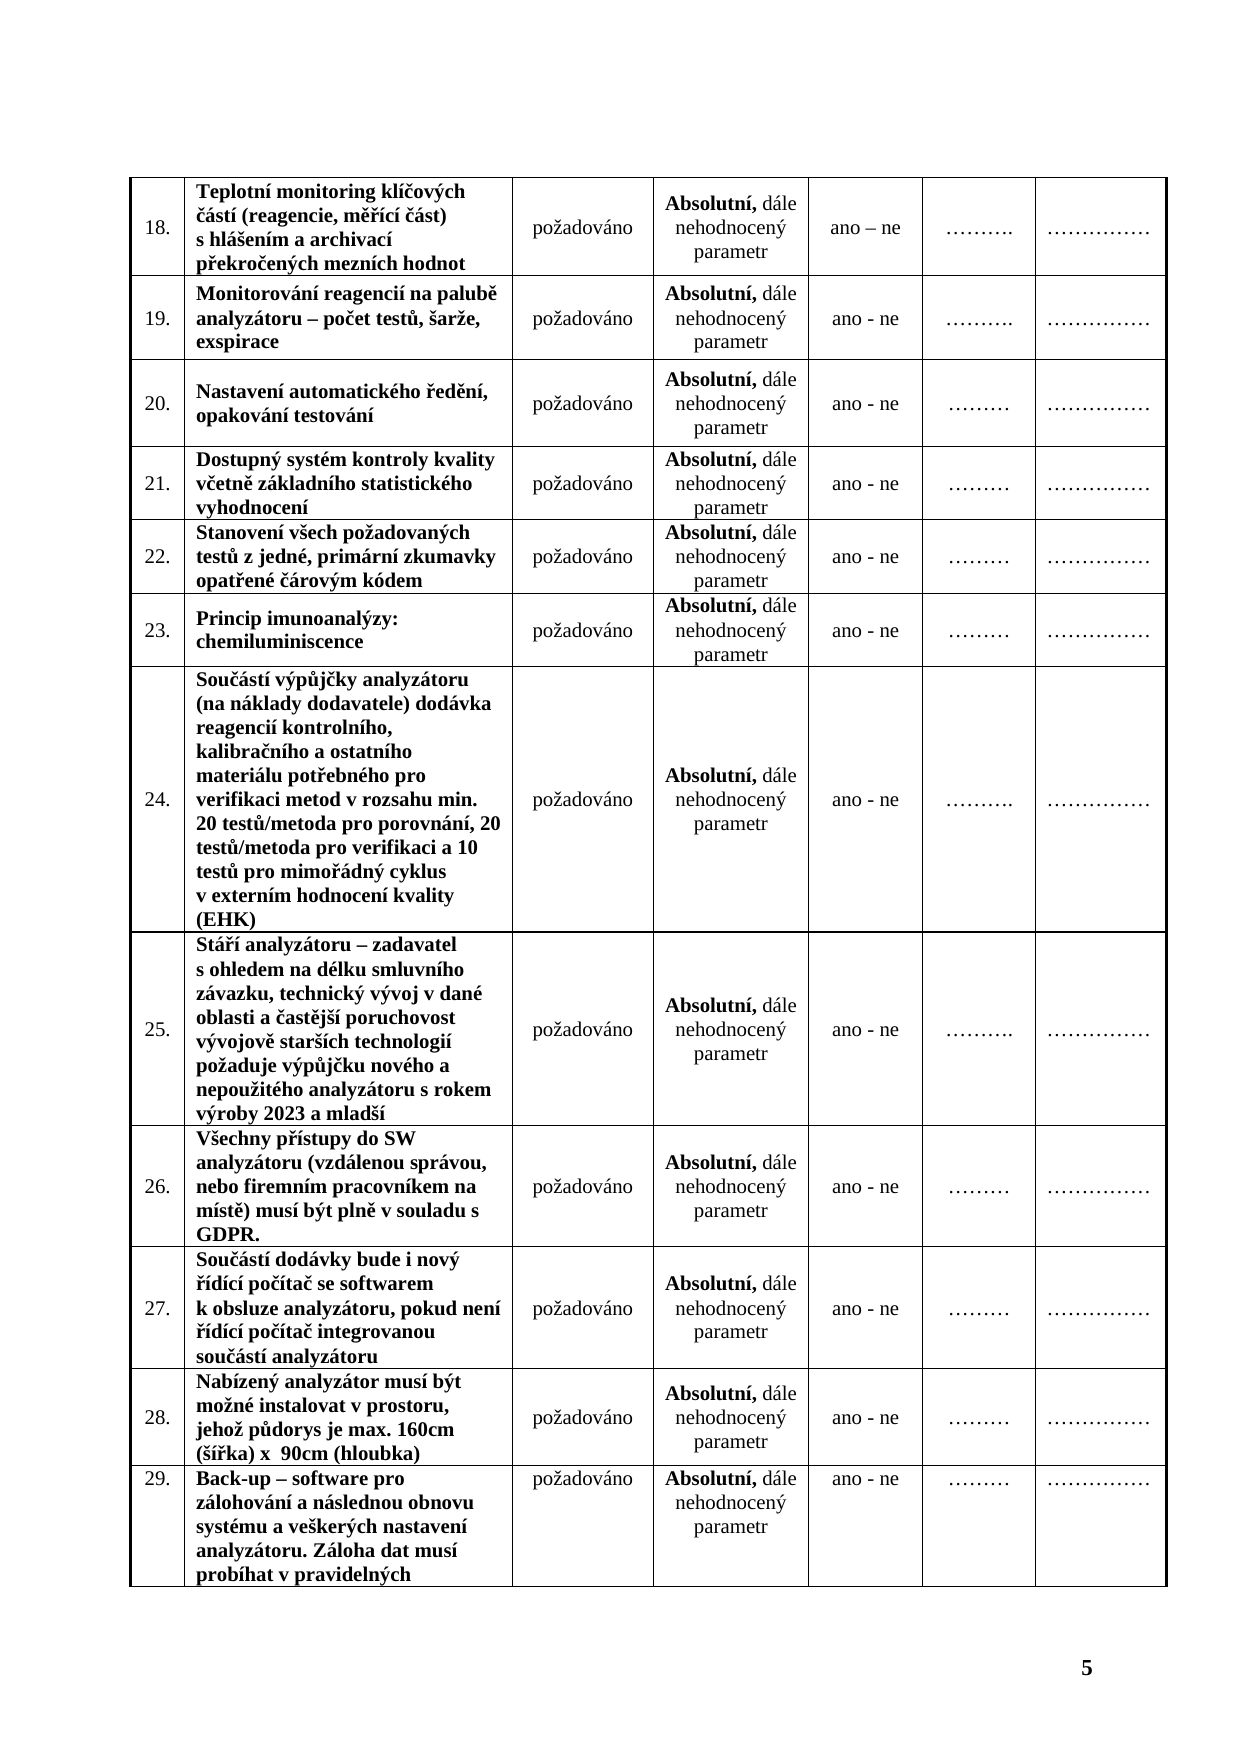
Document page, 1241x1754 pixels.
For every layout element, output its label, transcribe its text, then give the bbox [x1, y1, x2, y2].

table_cell požadováno [513, 594, 653, 666]
table_cell ……… [923, 594, 1035, 666]
table_cell 29. [132, 1466, 184, 1586]
table_cell Součástí dodávky bude i nový řídící počítač se softwarem k obsluze analyzátoru, pokud není řídící počítač integrovanou součástí analyzátoru [185, 1247, 512, 1368]
table_cell Absolutní, dále nehodnocený parametr [654, 667, 808, 931]
table_cell ano - ne [809, 1126, 922, 1246]
table_cell Teplotní monitoring klíčových částí (reagencie, měřící část) s hlášením a archivací překročených mezních hodnot [185, 178, 512, 275]
table_cell ……… [923, 1126, 1035, 1246]
table_cell Princip imunoanalýzy: chemiluminiscence [185, 594, 512, 666]
table_cell požadováno [513, 520, 653, 592]
table_cell Stanovení všech požadovaných testů z jedné, primární zkumavky opatřené čárovým kódem [185, 520, 512, 592]
table_cell …………… [1036, 447, 1165, 519]
table_cell …………… [1036, 1126, 1165, 1246]
table_cell …………… [1036, 1466, 1165, 1586]
table_cell …………… [1036, 594, 1165, 666]
table_cell ano - ne [809, 447, 922, 519]
table_cell 28. [132, 1369, 184, 1465]
table_cell Všechny přístupy do SW analyzátoru (vzdálenou správou, nebo firemním pracovníkem na místě) musí být plně v souladu s GDPR. [185, 1126, 512, 1246]
table_cell Nabízený analyzátor musí být možné instalovat v prostoru, jehož půdorys je max. 160cm (šířka) x 90cm (hloubka) [185, 1369, 512, 1465]
table_cell Absolutní, dále nehodnocený parametr [654, 1126, 808, 1246]
table_cell ……… [923, 447, 1035, 519]
table_cell požadováno [513, 447, 653, 519]
table_cell 24. [132, 667, 184, 931]
table_cell ano - ne [809, 933, 922, 1125]
table_cell Absolutní, dále nehodnocený parametr [654, 360, 808, 446]
table_cell ano - ne [809, 276, 922, 359]
table_cell ……… [923, 520, 1035, 592]
table_cell požadováno [513, 667, 653, 931]
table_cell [654, 178, 808, 275]
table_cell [185, 1466, 512, 1586]
table_cell ano - ne [809, 1466, 922, 1586]
table_cell 18. [132, 178, 184, 275]
table_cell ……… [923, 1247, 1035, 1368]
table_cell …………… [1036, 1369, 1165, 1465]
table_cell ano - ne [809, 1247, 922, 1368]
table_cell Absolutní, dále nehodnocený parametr [654, 276, 808, 359]
table_cell Absolutní, dále nehodnocený parametr [654, 520, 808, 592]
table_cell …………… [1036, 667, 1165, 931]
table_cell 26. [132, 1126, 184, 1246]
table_cell požadováno [513, 360, 653, 446]
table_cell Dostupný systém kontroly kvality včetně základního statistického vyhodnocení [185, 447, 512, 519]
table_cell 22. [132, 520, 184, 592]
table_cell ano - ne [809, 520, 922, 592]
table_cell Absolutní, dále nehodnocený parametr [654, 933, 808, 1125]
table_cell požadováno [513, 178, 653, 275]
table_cell Absolutní, dále nehodnocený parametr [654, 447, 808, 519]
table_cell 25. [132, 933, 184, 1125]
table_cell Monitorování reagencií na palubě analyzátoru – počet testů, šarže, exspirace [185, 276, 512, 359]
table_cell …………… [1036, 360, 1165, 446]
table_cell …………… [1036, 178, 1165, 275]
table_cell Absolutní, dále nehodnocený parametr [654, 594, 808, 666]
table_cell ano - ne [809, 667, 922, 931]
table_cell ………. [923, 933, 1035, 1125]
table_cell ………. [923, 276, 1035, 359]
table_cell …………… [1036, 276, 1165, 359]
table_cell ano - ne [809, 360, 922, 446]
table_cell ano – ne [809, 178, 922, 275]
table_cell požadováno [513, 1126, 653, 1246]
table_cell Absolutní, dále nehodnocený parametr [654, 1247, 808, 1368]
table_cell požadováno [513, 933, 653, 1125]
table_cell 20. [132, 360, 184, 446]
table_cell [654, 1466, 808, 1586]
table_cell …………… [1036, 1247, 1165, 1368]
table_cell …………… [1036, 933, 1165, 1125]
table_cell ………. [923, 178, 1035, 275]
table_cell ……… [923, 1466, 1035, 1586]
table_cell požadováno [513, 1466, 653, 1586]
table_cell Absolutní, dále nehodnocený parametr [654, 1369, 808, 1465]
table_cell Stáří analyzátoru – zadavatel s ohledem na délku smluvního závazku, technický vývoj v dané oblasti a častější poruchovost vývojově starších technologií požaduje výpůjčku nového a nepoužitého analyzátoru s rokem výroby 2023 a mladší [185, 933, 512, 1125]
table_cell Součástí výpůjčky analyzátoru (na náklady dodavatele) dodávka reagencií kontrolního, kalibračního a ostatního materiálu potřebného pro verifikaci metod v rozsahu min. 20 testů/metoda pro porovnání, 20 testů/metoda pro verifikaci a 10 testů pro mimořádný cyklus v externím hodnocení kvality (EHK) [185, 667, 512, 931]
table_cell ……… [923, 1369, 1035, 1465]
table_cell Nastavení automatického ředění, opakování testování [185, 360, 512, 446]
table_cell …………… [1036, 520, 1165, 592]
table_cell požadováno [513, 276, 653, 359]
table_cell 21. [132, 447, 184, 519]
table_cell ano - ne [809, 1369, 922, 1465]
table_cell 19. [132, 276, 184, 359]
table_cell 23. [132, 594, 184, 666]
table_cell 27. [132, 1247, 184, 1368]
table_cell ……… [923, 360, 1035, 446]
table_cell ano - ne [809, 594, 922, 666]
table_cell požadováno [513, 1369, 653, 1465]
table_cell ………. [923, 667, 1035, 931]
table_cell požadováno [513, 1247, 653, 1368]
